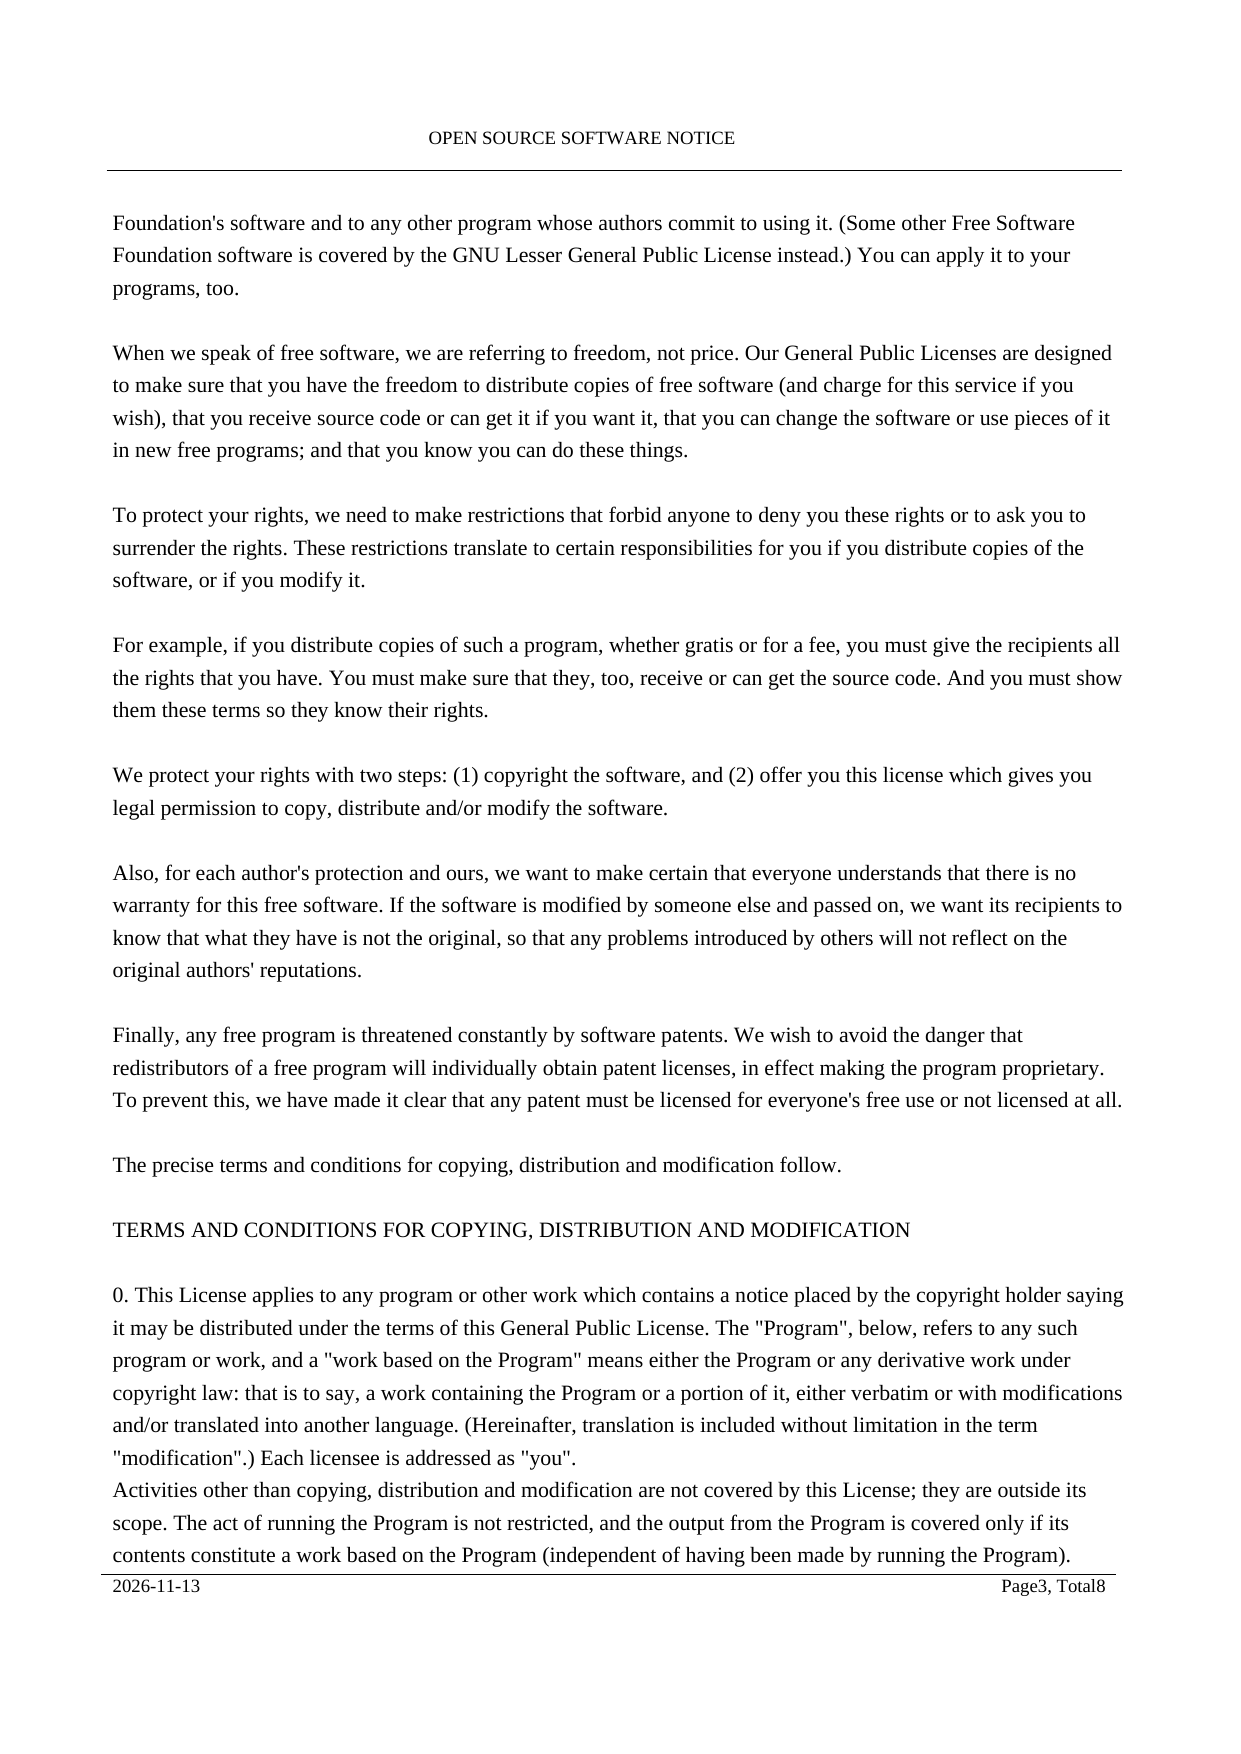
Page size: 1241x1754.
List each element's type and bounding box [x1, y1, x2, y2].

text [112, 206, 1128, 1571]
